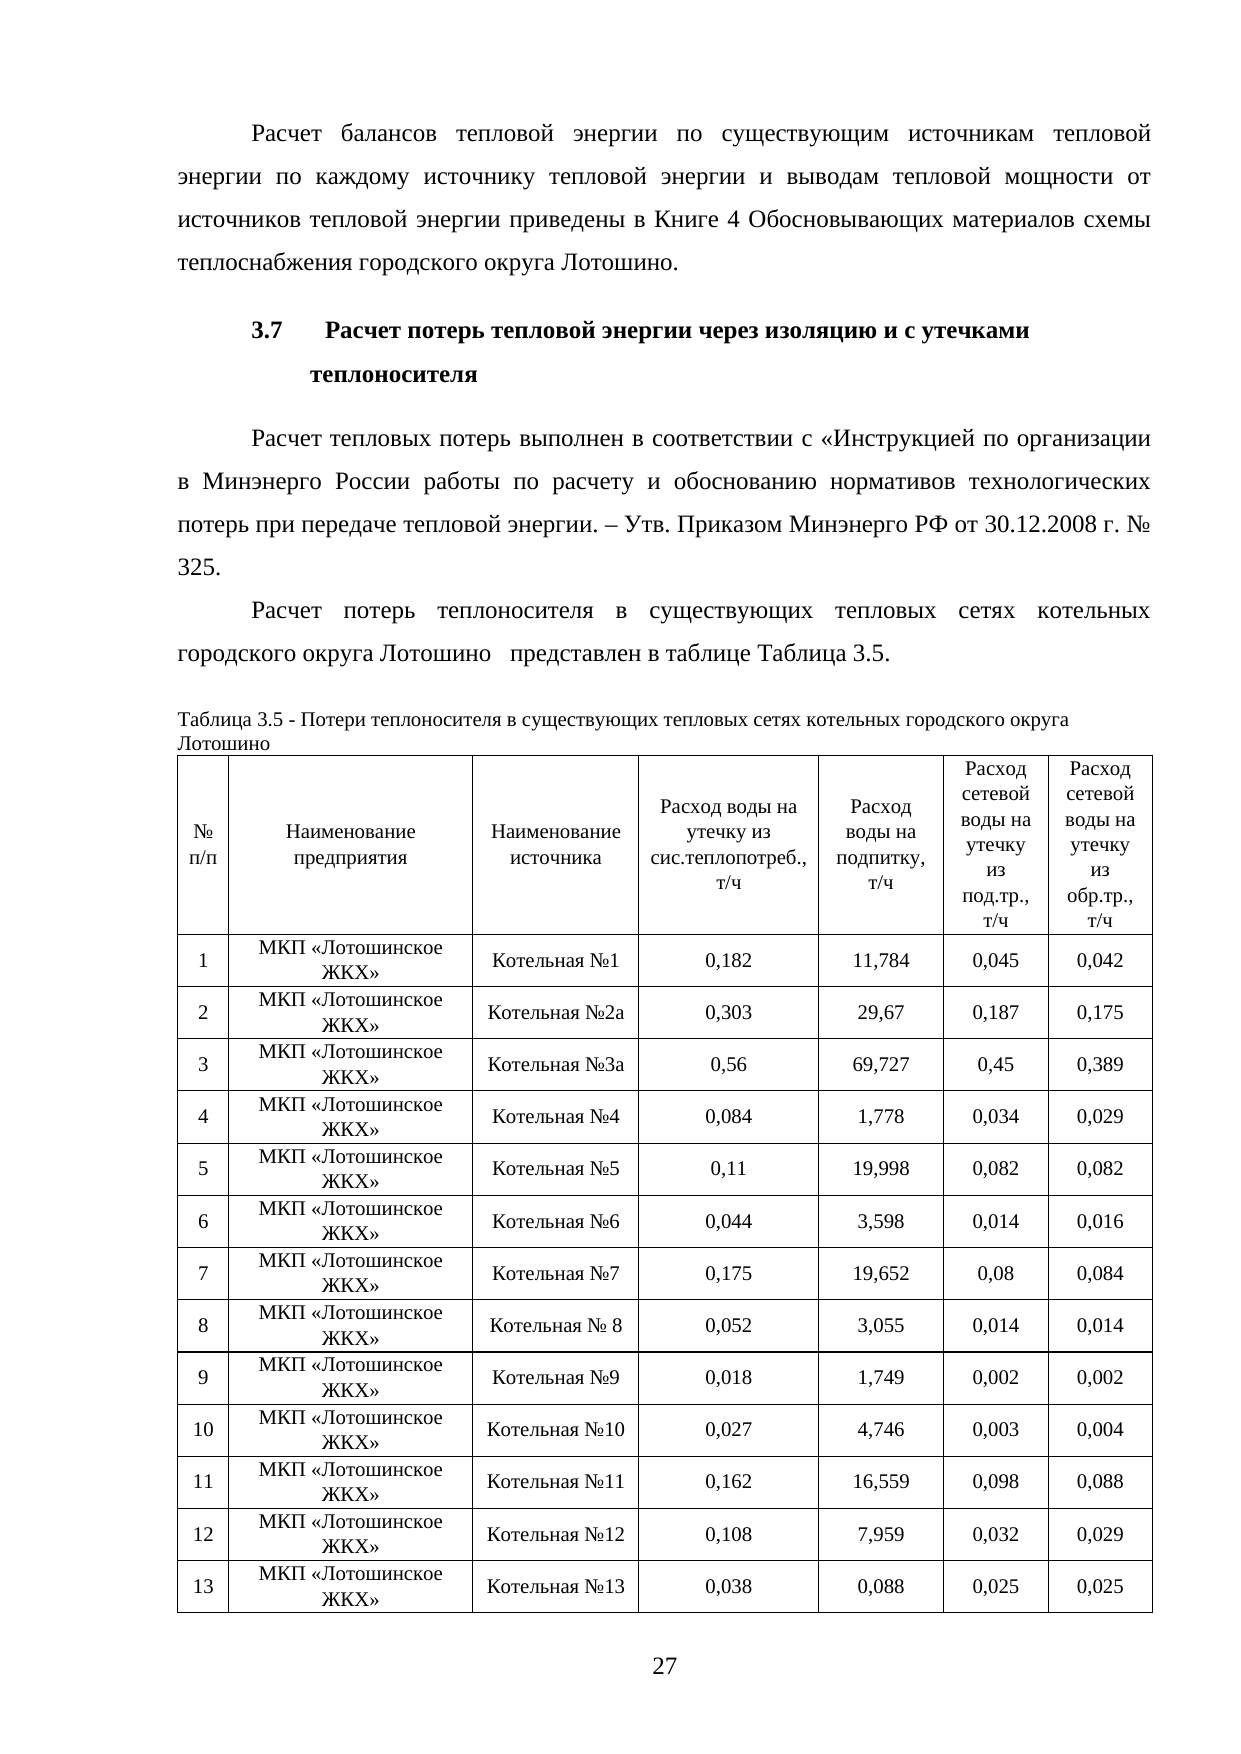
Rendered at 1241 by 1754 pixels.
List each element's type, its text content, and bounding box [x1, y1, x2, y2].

table_cell 12 [178, 1509, 228, 1560]
table_header Расход сетевой воды на утечку из обр.тр., т/ч [1049, 756, 1152, 934]
table_cell 0,003 [944, 1405, 1048, 1456]
table_cell МКП «Лотошинское ЖКХ» [229, 1300, 472, 1351]
table_cell 1,778 [819, 1091, 943, 1143]
table_cell 0,025 [944, 1561, 1048, 1612]
table_cell Котельная №2а [473, 987, 638, 1038]
table_cell 0,082 [944, 1144, 1048, 1195]
table_header Наименование источника [473, 756, 638, 934]
table_cell 0,088 [819, 1561, 943, 1612]
table_cell 0,002 [944, 1353, 1048, 1403]
text Расчет потерь тепловой энергии через изоляцию и с утечками теплоносителя [251, 316, 1152, 387]
table_header Расход сетевой воды на утечку из под.тр., т/ч [944, 756, 1048, 934]
table_cell 0,014 [944, 1300, 1048, 1351]
table_cell 11 [178, 1457, 228, 1508]
table_cell 0,014 [1049, 1300, 1152, 1351]
table_cell Котельная №10 [473, 1405, 638, 1456]
table_cell 0,175 [1049, 987, 1152, 1038]
table_cell 0,303 [639, 987, 818, 1038]
table_cell 1,749 [819, 1353, 943, 1403]
text Таблица 3.5 - Потери теплоносителя в существующих тепловых сетях котельных городского округа Лотошино [177, 706, 1152, 754]
table_cell 0,044 [639, 1196, 818, 1247]
table_header Расход воды на утечку из сис.теплопотреб., т/ч [639, 756, 818, 934]
table_cell 7,959 [819, 1509, 943, 1560]
table_cell 0,088 [1049, 1457, 1152, 1508]
table_cell МКП «Лотошинское ЖКХ» [229, 1509, 472, 1560]
table_cell МКП «Лотошинское ЖКХ» [229, 1144, 472, 1195]
table_cell 3,598 [819, 1196, 943, 1247]
table_cell 2 [178, 987, 228, 1038]
table_cell 6 [178, 1196, 228, 1247]
table_cell 8 [178, 1300, 228, 1351]
table_cell Котельная №9 [473, 1353, 638, 1403]
table_cell МКП «Лотошинское ЖКХ» [229, 935, 472, 986]
table_header Расход воды на подпитку, т/ч [819, 756, 943, 934]
table_cell 1 [178, 935, 228, 986]
table_cell МКП «Лотошинское ЖКХ» [229, 1561, 472, 1612]
table_cell Котельная №13 [473, 1561, 638, 1612]
table_cell 3,055 [819, 1300, 943, 1351]
table_cell 0,108 [639, 1509, 818, 1560]
table_cell 0,084 [1049, 1248, 1152, 1299]
table_cell 0,029 [1049, 1091, 1152, 1143]
table_cell 0,45 [944, 1039, 1048, 1090]
table_cell 0,082 [1049, 1144, 1152, 1195]
table_header Наименование предприятия [229, 756, 472, 934]
table_cell 0,11 [639, 1144, 818, 1195]
table_cell 0,018 [639, 1353, 818, 1403]
table_cell МКП «Лотошинское ЖКХ» [229, 1405, 472, 1456]
table_cell Котельная №1 [473, 935, 638, 986]
table_cell 0,029 [1049, 1509, 1152, 1560]
table_cell МКП «Лотошинское ЖКХ» [229, 1091, 472, 1143]
table_cell 0,175 [639, 1248, 818, 1299]
table_cell 0,56 [639, 1039, 818, 1090]
table_cell 0,08 [944, 1248, 1048, 1299]
table_cell 0,002 [1049, 1353, 1152, 1403]
table_cell МКП «Лотошинское ЖКХ» [229, 1353, 472, 1403]
table_cell 0,014 [944, 1196, 1048, 1247]
table_cell МКП «Лотошинское ЖКХ» [229, 1039, 472, 1090]
table_cell 0,004 [1049, 1405, 1152, 1456]
table_cell Котельная №5 [473, 1144, 638, 1195]
table_cell Котельная №12 [473, 1509, 638, 1560]
table_cell 0,034 [944, 1091, 1048, 1143]
table_cell 13 [178, 1561, 228, 1612]
table_cell Котельная №6 [473, 1196, 638, 1247]
table_cell 4 [178, 1091, 228, 1143]
table_cell Котельная №11 [473, 1457, 638, 1508]
table_cell 9 [178, 1353, 228, 1403]
text Расчет тепловых потерь выполнен в соответствии с «Инструкцией по организации в Минэнерго России работы по расчету и обоснованию нормативов технологических потерь при передаче тепловой энергии. – Утв. Приказом Минэнерго РФ от 30.12.2008 г. № 325. [177, 423, 1152, 581]
table_cell 10 [178, 1405, 228, 1456]
table_cell Котельная №3а [473, 1039, 638, 1090]
table_cell 0,038 [639, 1561, 818, 1612]
table_cell 0,032 [944, 1509, 1048, 1560]
table_cell 19,652 [819, 1248, 943, 1299]
table_cell 0,016 [1049, 1196, 1152, 1247]
table_cell 0,182 [639, 935, 818, 986]
table_cell МКП «Лотошинское ЖКХ» [229, 1248, 472, 1299]
table_cell 0,084 [639, 1091, 818, 1143]
table_cell МКП «Лотошинское ЖКХ» [229, 1457, 472, 1508]
table_cell 16,559 [819, 1457, 943, 1508]
table_cell МКП «Лотошинское ЖКХ» [229, 1196, 472, 1247]
table_cell 0,052 [639, 1300, 818, 1351]
table_header № п/п [178, 756, 228, 934]
table_cell 3 [178, 1039, 228, 1090]
table_cell 69,727 [819, 1039, 943, 1090]
table_cell 0,098 [944, 1457, 1048, 1508]
table_cell Котельная №7 [473, 1248, 638, 1299]
table_cell Котельная № 8 [473, 1300, 638, 1351]
table_cell 0,389 [1049, 1039, 1152, 1090]
table_cell 0,187 [944, 987, 1048, 1038]
table_cell 29,67 [819, 987, 943, 1038]
text Расчет потерь теплоносителя в существующих тепловых сетях котельных городского округа Лотошино представлен в таблице Таблица 3.5. [177, 595, 1152, 667]
table_cell 0,162 [639, 1457, 818, 1508]
table_cell 19,998 [819, 1144, 943, 1195]
table_cell 4,746 [819, 1405, 943, 1456]
table_cell 0,042 [1049, 935, 1152, 986]
text Расчет балансов тепловой энергии по существующим источникам тепловой энергии по каждому источнику тепловой энергии и выводам тепловой мощности от источников тепловой энергии приведены в Книге 4 Обосновывающих материалов схемы теплоснабжения городского округа Лотошино. [177, 118, 1152, 276]
table_cell МКП «Лотошинское ЖКХ» [229, 987, 472, 1038]
table_cell 0,027 [639, 1405, 818, 1456]
table_cell 0,025 [1049, 1561, 1152, 1612]
table_cell 11,784 [819, 935, 943, 986]
table_cell 5 [178, 1144, 228, 1195]
table_cell 0,045 [944, 935, 1048, 986]
table_cell 7 [178, 1248, 228, 1299]
table_cell Котельная №4 [473, 1091, 638, 1143]
